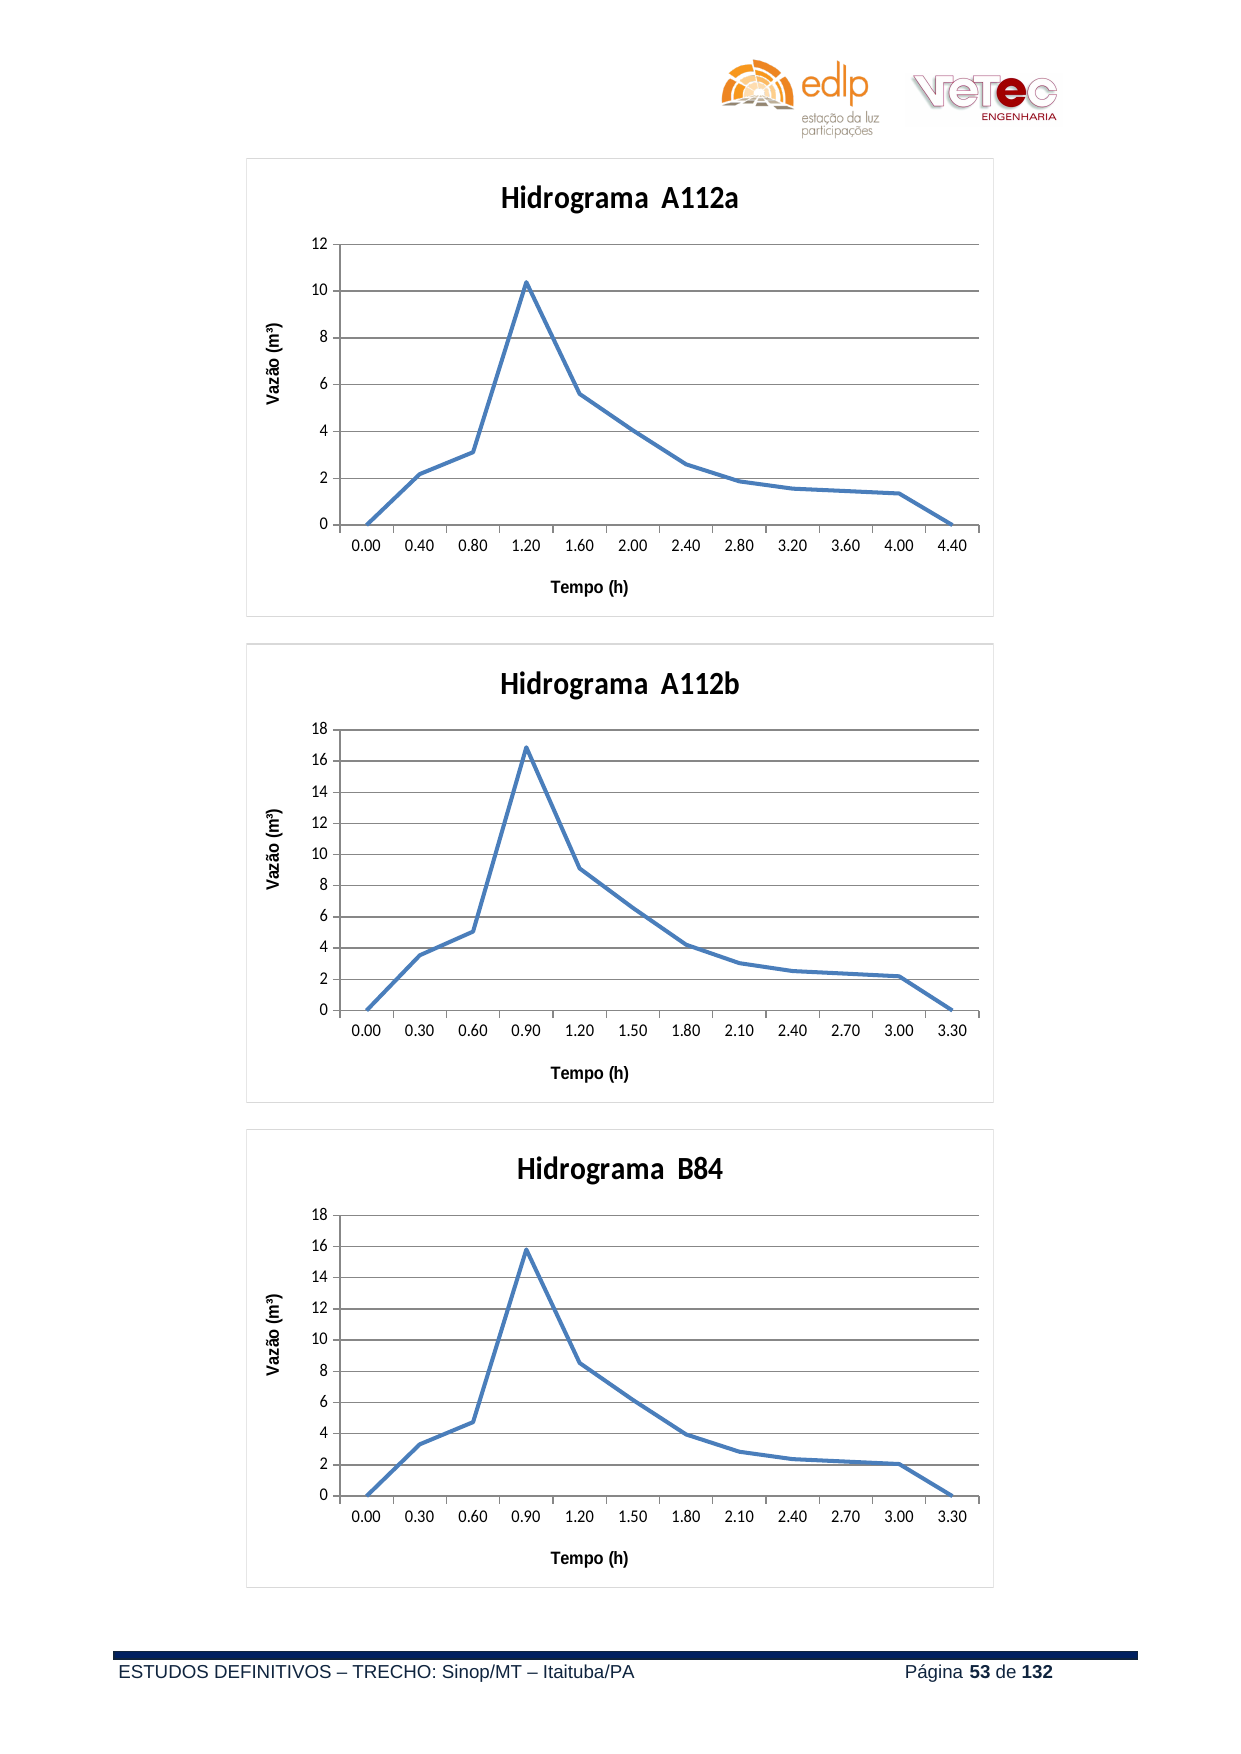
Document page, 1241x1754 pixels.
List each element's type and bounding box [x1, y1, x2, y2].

picture [700, 27, 893, 158]
picture [904, 73, 1064, 127]
